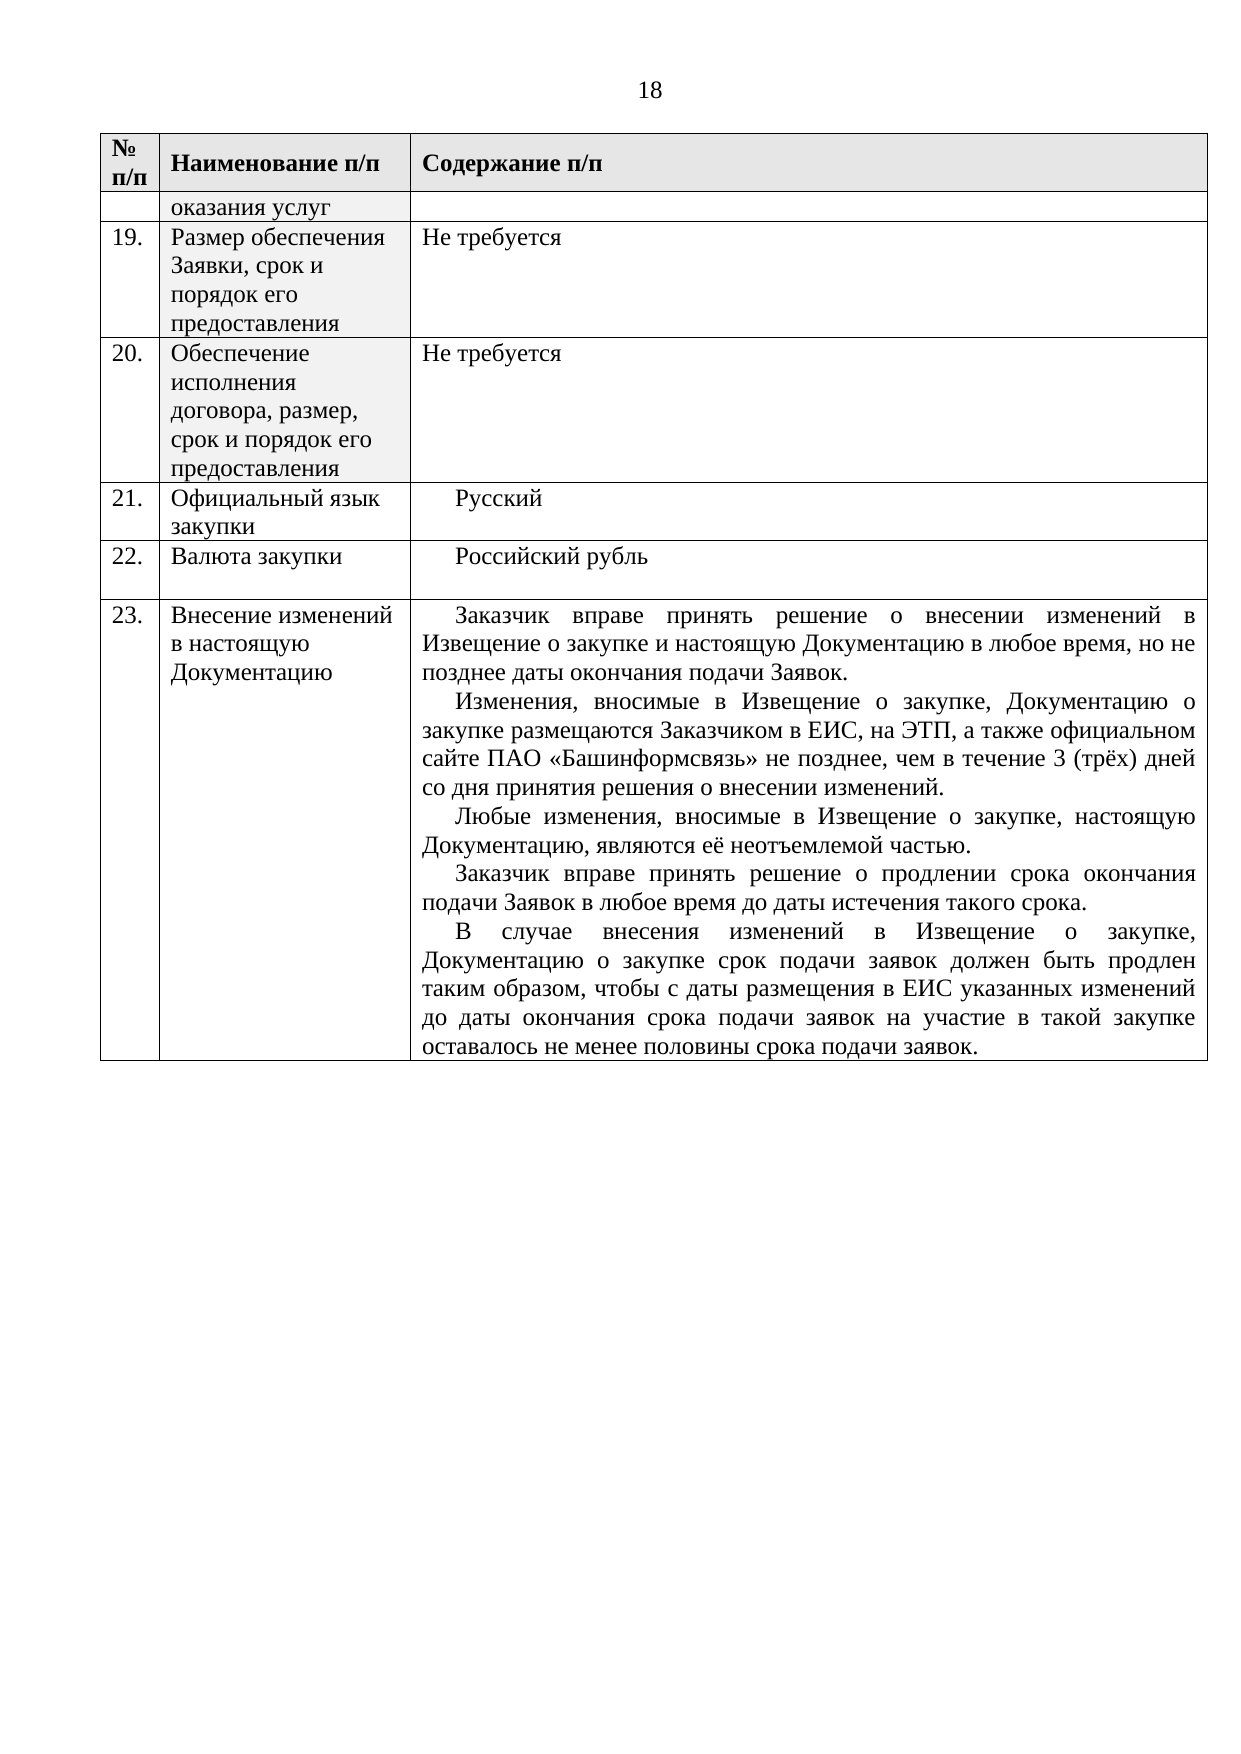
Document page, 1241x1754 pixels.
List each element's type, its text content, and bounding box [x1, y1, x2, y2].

table_header Наименование п/п [160, 134, 410, 191]
table_cell Валюта закупки [160, 541, 410, 599]
table_cell Официальный язык закупки [160, 483, 410, 540]
table_cell [101, 222, 159, 337]
table_cell [101, 541, 159, 599]
table_cell Русский [411, 483, 1207, 540]
table_cell [101, 600, 159, 1060]
table_header Содержание п/п [411, 134, 1207, 191]
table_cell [411, 192, 1207, 221]
table_cell [101, 338, 159, 482]
table_cell Обеспечение исполнения договора, размер, срок и порядок его предоставления [160, 338, 410, 482]
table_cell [160, 192, 410, 221]
table_cell Российский рубль [411, 541, 1207, 599]
table_cell Внесение изменений в настоящую Документацию [160, 600, 410, 1060]
table_header № п/п [101, 134, 159, 191]
table_cell Заказчик вправе принять решение о внесении изменений в Извещение о закупке и настоящую Документацию в любое время, но не позднее даты окончания подачи Заявок. Изменения, вносимые в Извещение о закупке, Документацию о закупке размещаются Заказчиком в ЕИС, на ЭТП, а также официальном сайте ПАО «Башинформсвязь» не позднее, чем в течение 3 (трёх) дней со дня принятия решения о внесении изменений. Любые изменения, вносимые в Извещение о закупке, настоящую Документацию, являются её неотъемлемой частью. Заказчик вправе принять решение о продлении срока окончания подачи Заявок в любое время до даты истечения такого срока. В случае внесения изменений в Извещение о закупке, Документацию о закупке срок подачи заявок должен быть продлен таким образом, чтобы с даты размещения в ЕИС указанных изменений до даты окончания срока подачи заявок на участие в такой закупке оставалось не менее половины срока подачи заявок. [411, 600, 1207, 1060]
table_cell Не требуется [411, 222, 1207, 337]
table_cell Размер обеспечения Заявки, срок и порядок его предоставления [160, 222, 410, 337]
table_cell [101, 192, 159, 221]
table_cell Не требуется [411, 338, 1207, 482]
table_cell [101, 483, 159, 540]
